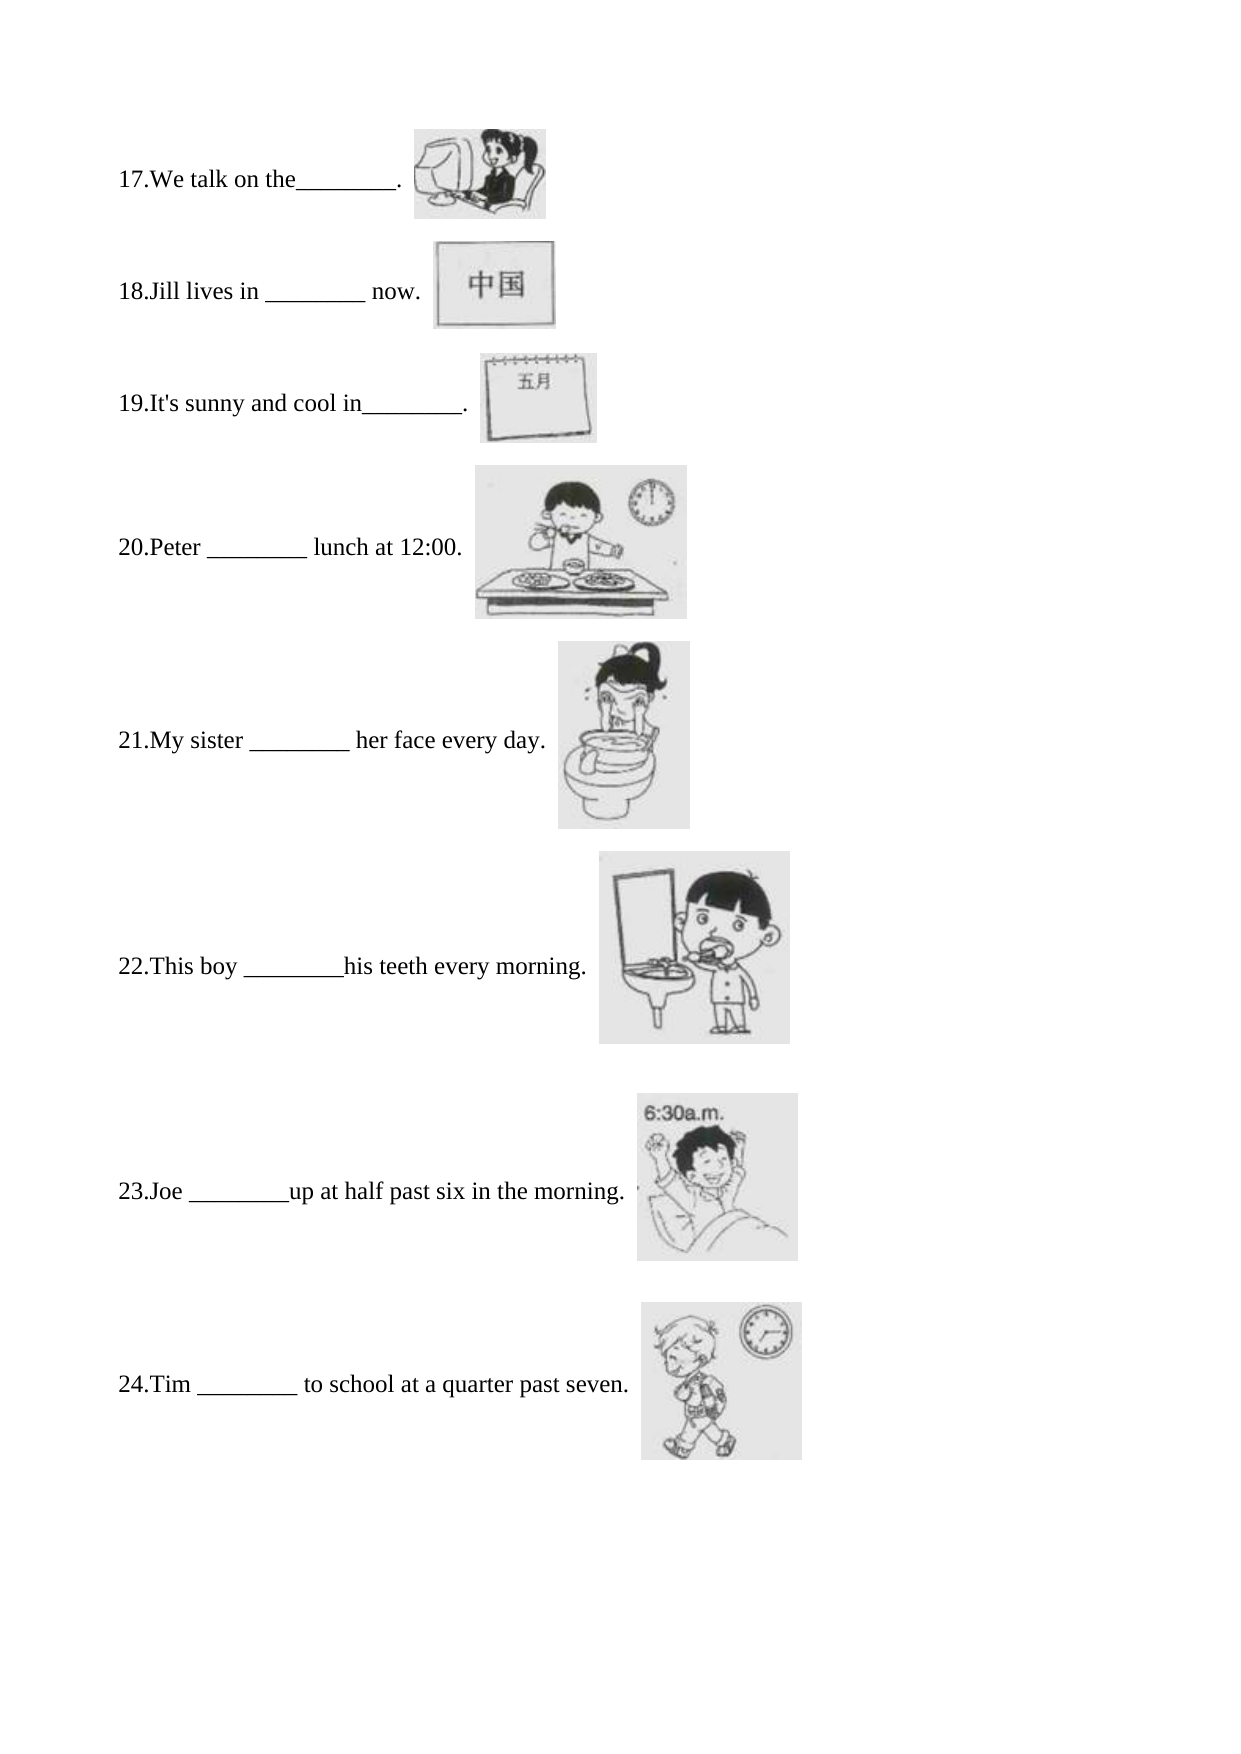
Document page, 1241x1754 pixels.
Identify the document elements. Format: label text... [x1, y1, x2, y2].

picture [414, 129, 546, 219]
picture [433, 241, 556, 329]
picture [641, 1302, 802, 1460]
text 24.Tim ________ to school at a quarter past seven. [118, 1303, 1122, 1465]
picture [475, 465, 687, 619]
picture [637, 1093, 798, 1261]
picture [599, 851, 790, 1044]
picture [558, 641, 690, 829]
picture [480, 353, 597, 443]
text 17.We talk on the________. [118, 129, 1122, 227]
text 18.Jill lives in ________ now. [118, 241, 1122, 339]
text 19.It's sunny and cool in________. [118, 353, 1122, 451]
text 20.Peter ________ lunch at 12:00. [118, 465, 1122, 628]
text 23.Joe ________up at half past six in the morning. [118, 1093, 1122, 1288]
text 22.This boy ________his teeth every morning. [118, 851, 1122, 1079]
text 21.My sister ________ her face every day. [118, 642, 1122, 837]
